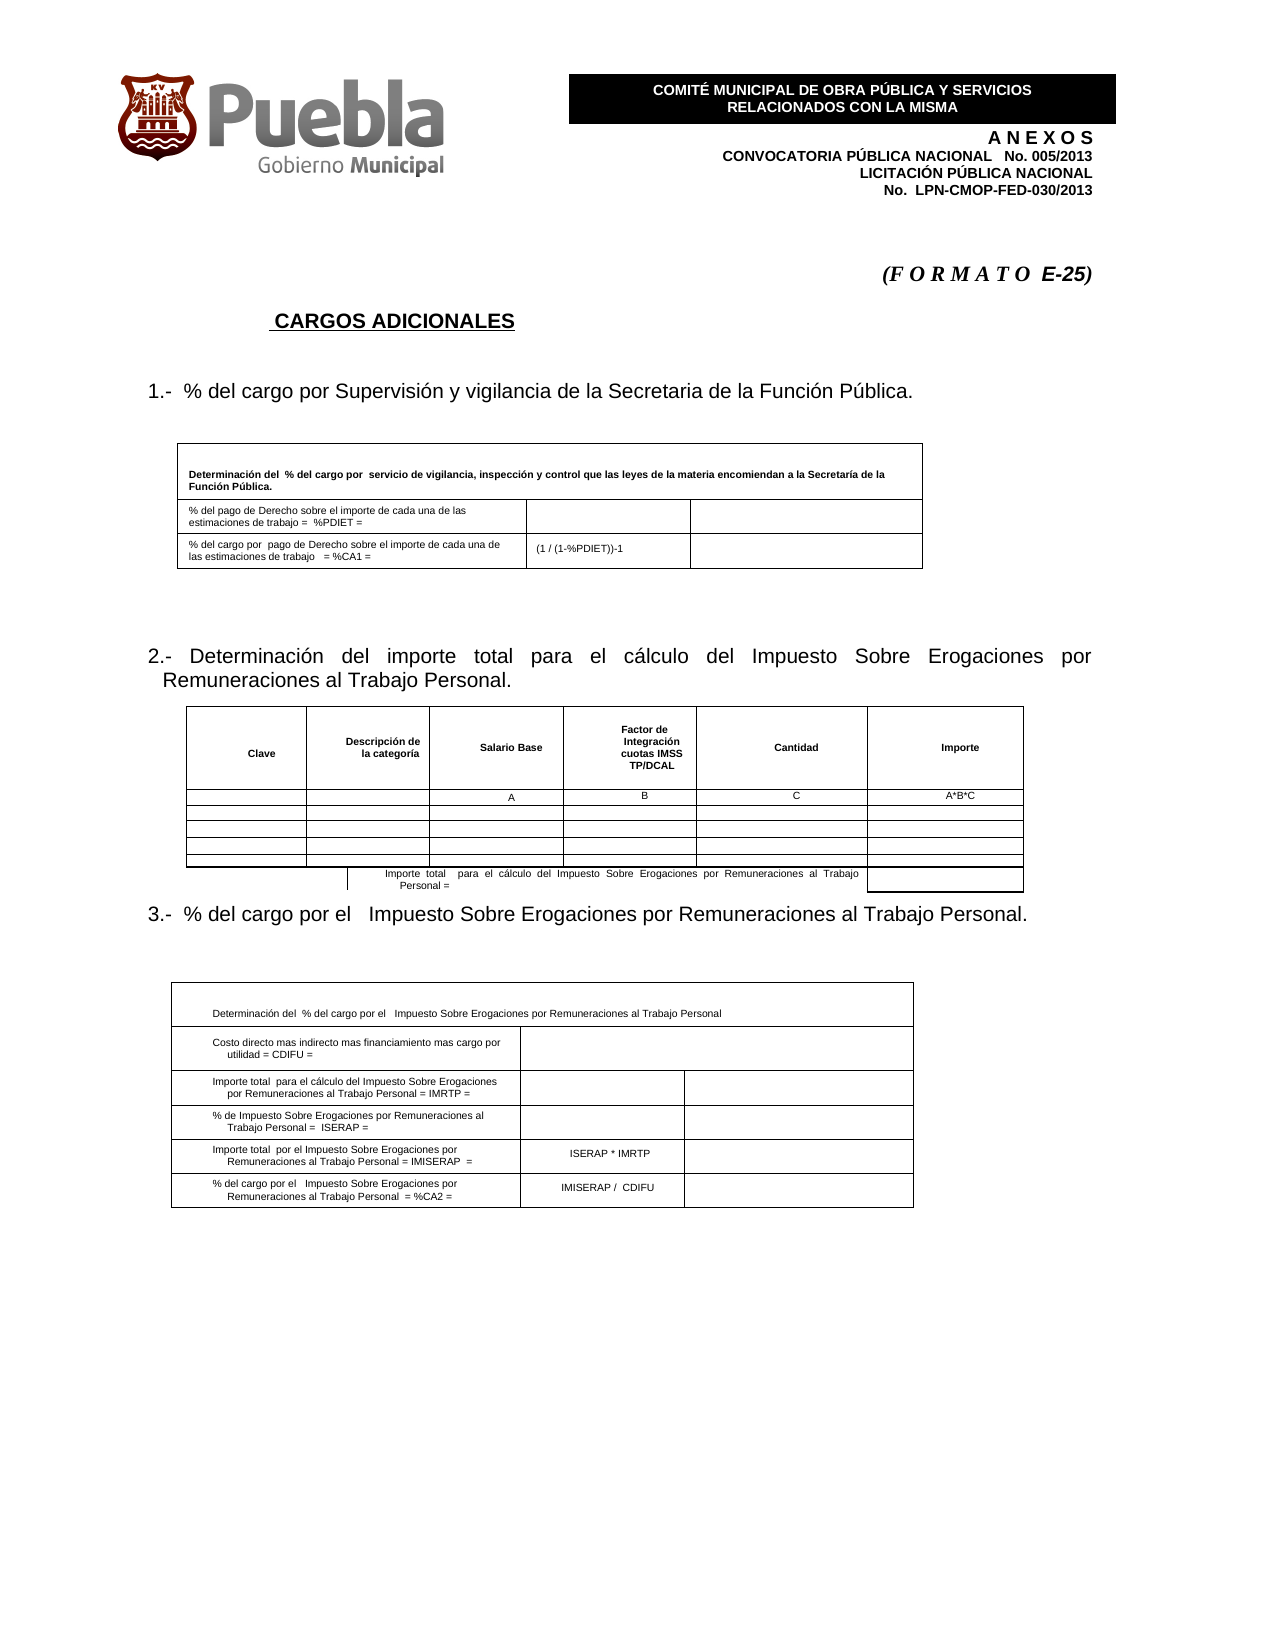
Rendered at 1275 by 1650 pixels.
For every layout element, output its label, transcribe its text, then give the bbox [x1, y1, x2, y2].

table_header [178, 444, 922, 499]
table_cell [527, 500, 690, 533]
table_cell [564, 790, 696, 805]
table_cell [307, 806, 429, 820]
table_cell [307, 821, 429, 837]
text 1.- % del cargo por Supervisión y vigilancia de de [148, 379, 1092, 403]
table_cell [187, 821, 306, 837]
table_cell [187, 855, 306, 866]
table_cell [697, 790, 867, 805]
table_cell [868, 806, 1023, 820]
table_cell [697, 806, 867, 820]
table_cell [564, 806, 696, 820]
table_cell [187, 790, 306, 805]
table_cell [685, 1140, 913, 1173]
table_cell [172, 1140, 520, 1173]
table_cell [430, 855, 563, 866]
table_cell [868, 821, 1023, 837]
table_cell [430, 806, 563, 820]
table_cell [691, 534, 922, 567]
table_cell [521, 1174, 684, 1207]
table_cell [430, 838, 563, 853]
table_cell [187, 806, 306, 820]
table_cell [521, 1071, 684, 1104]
text 2.- Determinación del importe total para el cálculo del Impuesto Sobre Erogaciones por Remuneraciones al Trabajo Personal. [148, 644, 1092, 692]
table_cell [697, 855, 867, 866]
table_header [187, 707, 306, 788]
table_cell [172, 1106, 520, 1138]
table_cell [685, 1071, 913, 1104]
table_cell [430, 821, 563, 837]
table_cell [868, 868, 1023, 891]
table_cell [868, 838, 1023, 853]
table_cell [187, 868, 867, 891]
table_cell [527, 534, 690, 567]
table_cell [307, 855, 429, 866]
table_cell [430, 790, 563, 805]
text (F O R M A T O E-25) [118, 261, 1092, 286]
text 3.- % del cargo por el Impuesto Sobre Erogaciones por Remuneraciones al Trabajo Personal. [148, 903, 1092, 927]
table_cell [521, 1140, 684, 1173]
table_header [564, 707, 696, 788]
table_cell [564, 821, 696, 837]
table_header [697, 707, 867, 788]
picture [118, 73, 444, 177]
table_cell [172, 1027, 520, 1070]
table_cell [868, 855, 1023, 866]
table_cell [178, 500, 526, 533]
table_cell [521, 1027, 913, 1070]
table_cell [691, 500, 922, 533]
text CARGOS ADICIONALES [118, 309, 1092, 333]
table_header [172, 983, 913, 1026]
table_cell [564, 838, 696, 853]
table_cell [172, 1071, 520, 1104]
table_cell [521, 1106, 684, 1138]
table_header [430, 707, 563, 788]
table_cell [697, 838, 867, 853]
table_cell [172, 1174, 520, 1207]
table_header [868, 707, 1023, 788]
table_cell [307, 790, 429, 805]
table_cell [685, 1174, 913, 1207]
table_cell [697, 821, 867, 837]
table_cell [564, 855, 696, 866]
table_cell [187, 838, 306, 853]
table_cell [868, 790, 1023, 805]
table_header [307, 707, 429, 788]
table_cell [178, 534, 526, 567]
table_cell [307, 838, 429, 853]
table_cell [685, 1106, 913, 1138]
